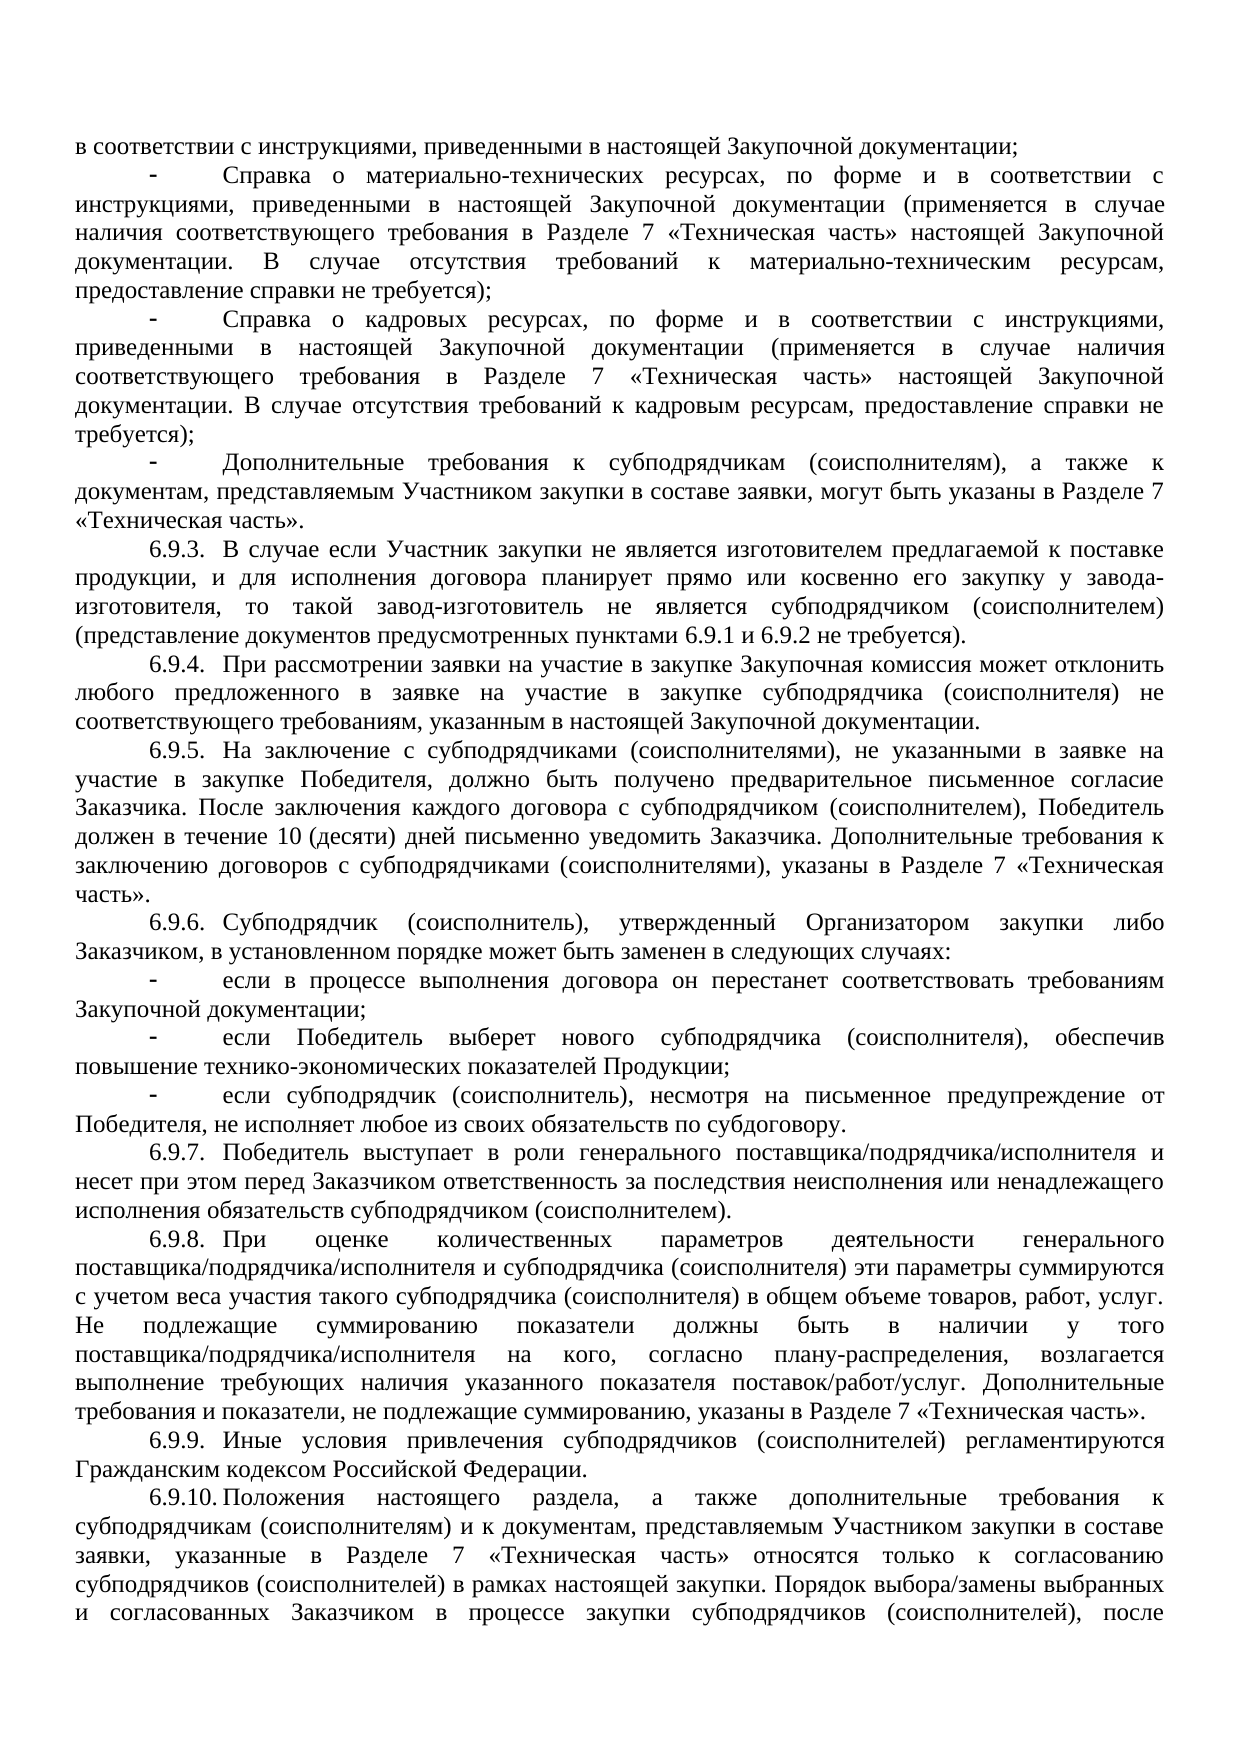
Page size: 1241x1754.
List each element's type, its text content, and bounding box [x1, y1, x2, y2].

list Иные условия привлечения субподрядчиков (соисполнителей) регламентируются Гражданским кодексом Российской Федерации. [75, 1425, 1165, 1482]
list Справка о материально-технических ресурсах, по форме и в соответствии с инструкциями, приведенными в настоящей Закупочной документации (применяется в случае наличия соответствующего требования в Разделе 7 «Техническая часть» настоящей Закупочной документации. В случае отсутствия требований к материально-техническим ресурсам, предоставление справки не требуется); [75, 160, 1165, 304]
list Справка о кадровых ресурсах, по форме и в соответствии с инструкциями, приведенными в настоящей Закупочной документации (применяется в случае наличия соответствующего требования в Разделе 7 «Техническая часть» настоящей Закупочной документации. В случае отсутствия требований к кадровым ресурсам, предоставление справки не требуется); [75, 304, 1165, 447]
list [75, 131, 1165, 160]
list если Победитель выберет нового субподрядчика (соисполнителя), обеспечив повышение технико-экономических показателей Продукции; [75, 1022, 1165, 1080]
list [75, 1482, 1165, 1626]
list Дополнительные требования к субподрядчикам (соисполнителям), а также к документам, представляемым Участником закупки в составе заявки, могут быть указаны в Разделе 7 «Техническая часть». [75, 447, 1165, 534]
list При оценке количественных параметров деятельности генерального поставщика/подрядчика/исполнителя и субподрядчика (соисполнителя) эти параметры суммируются с учетом веса участия такого субподрядчика (соисполнителя) в общем объеме товаров, работ, услуг. Не подлежащие суммированию показатели должны быть в наличии у того поставщика/подрядчика/исполнителя на кого, согласно плану-распределения, возлагается выполнение требующих наличия указанного показателя поставок/работ/услуг. Дополнительные требования и показатели, не подлежащие суммированию, указаны в Разделе 7 «Техническая часть». [75, 1224, 1165, 1425]
list если субподрядчик (соисполнитель), несмотря на письменное предупреждение от Победителя, не исполняет любое из своих обязательств по субдоговору. [75, 1080, 1165, 1137]
list если в процессе выполнения договора он перестанет соответствовать требованиям Закупочной документации; [75, 965, 1165, 1022]
list Субподрядчик (соисполнитель), утвержденный Организатором закупки либо Заказчиком, в установленном порядке может быть заменен в следующих случаях: [75, 907, 1165, 965]
list Победитель выступает в роли генерального поставщика/подрядчика/исполнителя и несет при этом перед Заказчиком ответственность за последствия неисполнения или ненадлежащего исполнения обязательств субподрядчиком (соисполнителем). [75, 1137, 1165, 1224]
list На заключение с субподрядчиками (соисполнителями), не указанными в заявке на участие в закупке Победителя, должно быть получено предварительное письменное согласие Заказчика. После заключения каждого договора с субподрядчиком (соисполнителем), Победитель должен в течение 10 (десяти) дней письменно уведомить Заказчика. Дополнительные требования к заключению договоров с субподрядчиками (соисполнителями), указаны в Разделе 7 «Техническая часть». [75, 735, 1165, 907]
list В случае если Участник закупки не является изготовителем предлагаемой к поставке продукции, и для исполнения договора планирует прямо или косвенно его закупку у завода-изготовителя, то такой завод-изготовитель не является субподрядчиком (соисполнителем) (представление документов предусмотренных пунктами 6.9.1 и 6.9.2 не требуется). [75, 534, 1165, 649]
list При рассмотрении заявки на участие в закупке Закупочная комиссия может отклонить любого предложенного в заявке на участие в закупке субподрядчика (соисполнителя) не соответствующего требованиям, указанным в настоящей Закупочной документации. [75, 649, 1165, 735]
